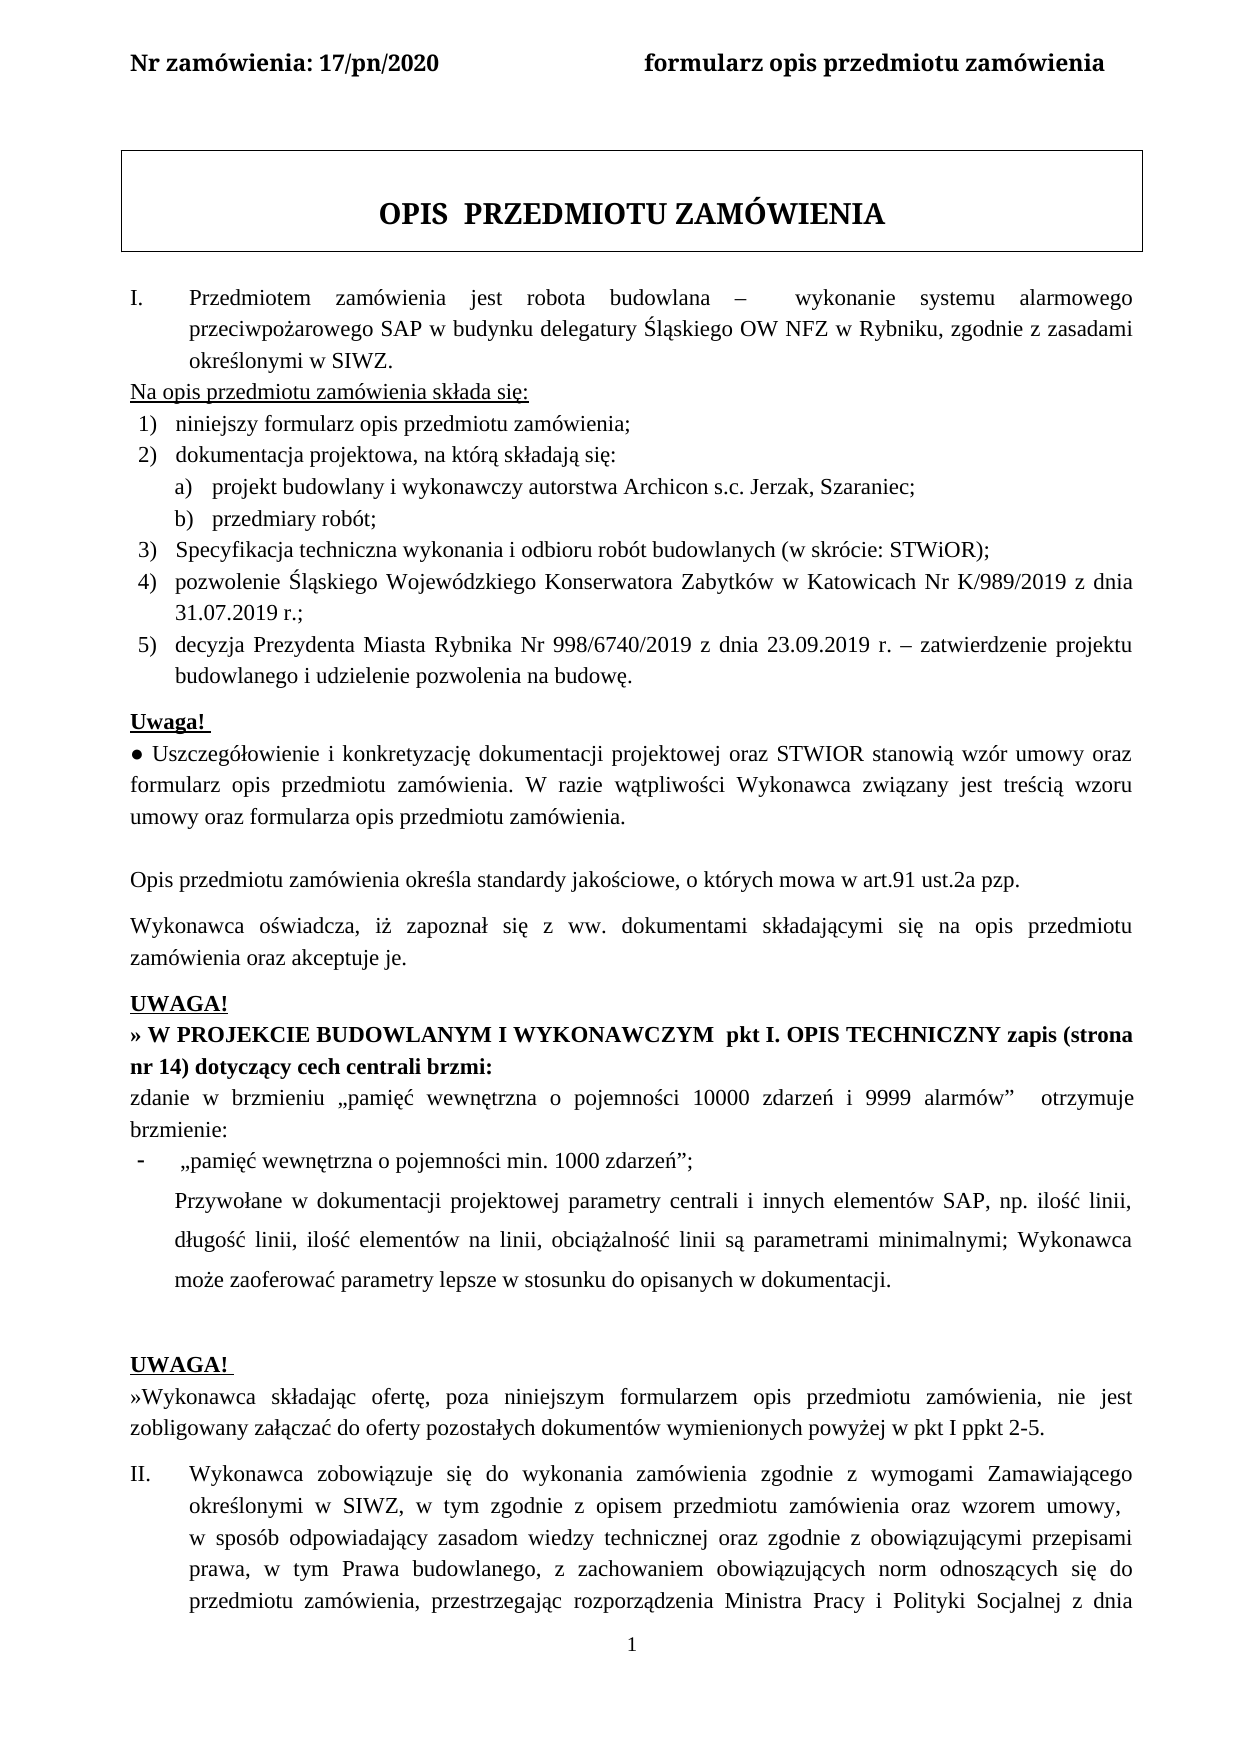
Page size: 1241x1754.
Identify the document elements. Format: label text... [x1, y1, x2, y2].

text Opis przedmiotu zamówienia określa standardy jakościowe, o których mowa w art.91 ust.2a pzp. [130, 866, 1134, 893]
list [130, 1460, 1134, 1613]
text UWAGA! [130, 990, 1134, 1016]
text » W PROJEKCIE BUDOWLANYM I WYKONAWCZYM pkt I. OPIS TECHNICZNY zapis (strona nr 14) dotyczący cech centrali brzmi: [130, 1021, 1134, 1079]
list „pamięć wewnętrzna o pojemności min. 1000 zdarzeń”; [137, 1147, 1134, 1174]
list przedmiary robót; [174, 505, 1134, 531]
subtitle OPIS PRZEDMIOTU ZAMÓWIENIA [122, 190, 1142, 251]
text Wykonawca oświadcza, iż zapoznał się z ww. dokumentami składającymi się na opis przedmiotu zamówienia oraz akceptuje je. [130, 912, 1134, 970]
list Specyfikacja techniczna wykonania i odbioru robót budowlanych (w skrócie: STWiOR); [138, 536, 1134, 563]
list pozwolenie Śląskiego Wojewódzkiego Konserwatora Zabytków w Katowicach Nr K/989/2019 z dnia 31.07.2019 r.; [138, 568, 1134, 626]
list projekt budowlany i wykonawczy autorstwa Archicon s.c. Jerzak, Szaraniec; [174, 473, 1134, 499]
list Przywołane w dokumentacji projektowej parametry centrali i innych elementów SAP, np. ilość linii, długość linii, ilość elementów na linii, obciążalność linii są parametrami minimalnymi; Wykonawca może zaoferować parametry lepsze w stosunku do opisanych w dokumentacji. [174, 1187, 1134, 1292]
list Przedmiotem zamówienia jest robota budowlana – wykonanie systemu alarmowego przeciwpożarowego SAP w budynku delegatury Śląskiego OW NFZ w Rybniku, zgodnie z zasadami określonymi w SIWZ. [130, 284, 1134, 373]
text »Wykonawca składając ofertę, poza niniejszym formularzem opis przedmiotu zamówienia, nie jest zobligowany załączać do oferty pozostałych dokumentów wymienionych powyżej w pkt I ppkt 2-5. [130, 1383, 1134, 1441]
text ● Uszczegółowienie i konkretyzację dokumentacji projektowej oraz STWIOR stanowią wzór umowy oraz formularz opis przedmiotu zamówienia. W razie wątpliwości Wykonawca związany jest treścią wzoru umowy oraz formularza opis przedmiotu zamówienia. [130, 740, 1134, 829]
text Uwaga! [130, 708, 1134, 735]
list niniejszy formularz opis przedmiotu zamówienia; [138, 410, 1134, 436]
text UWAGA! [130, 1351, 1134, 1378]
list decyzja Prezydenta Miasta Rybnika Nr 998/6740/2019 z dnia 23.09.2019 r. – zatwierdzenie projektu budowlanego i udzielenie pozwolenia na budowę. [138, 631, 1134, 689]
text Na opis przedmiotu zamówienia składa się: [130, 378, 1134, 405]
text zdanie w brzmieniu „pamięć wewnętrzna o pojemności 10000 zdarzeń i 9999 alarmów” otrzymuje brzmienie: [130, 1084, 1134, 1142]
list dokumentacja projektowa, na którą składają się: [138, 442, 1134, 468]
